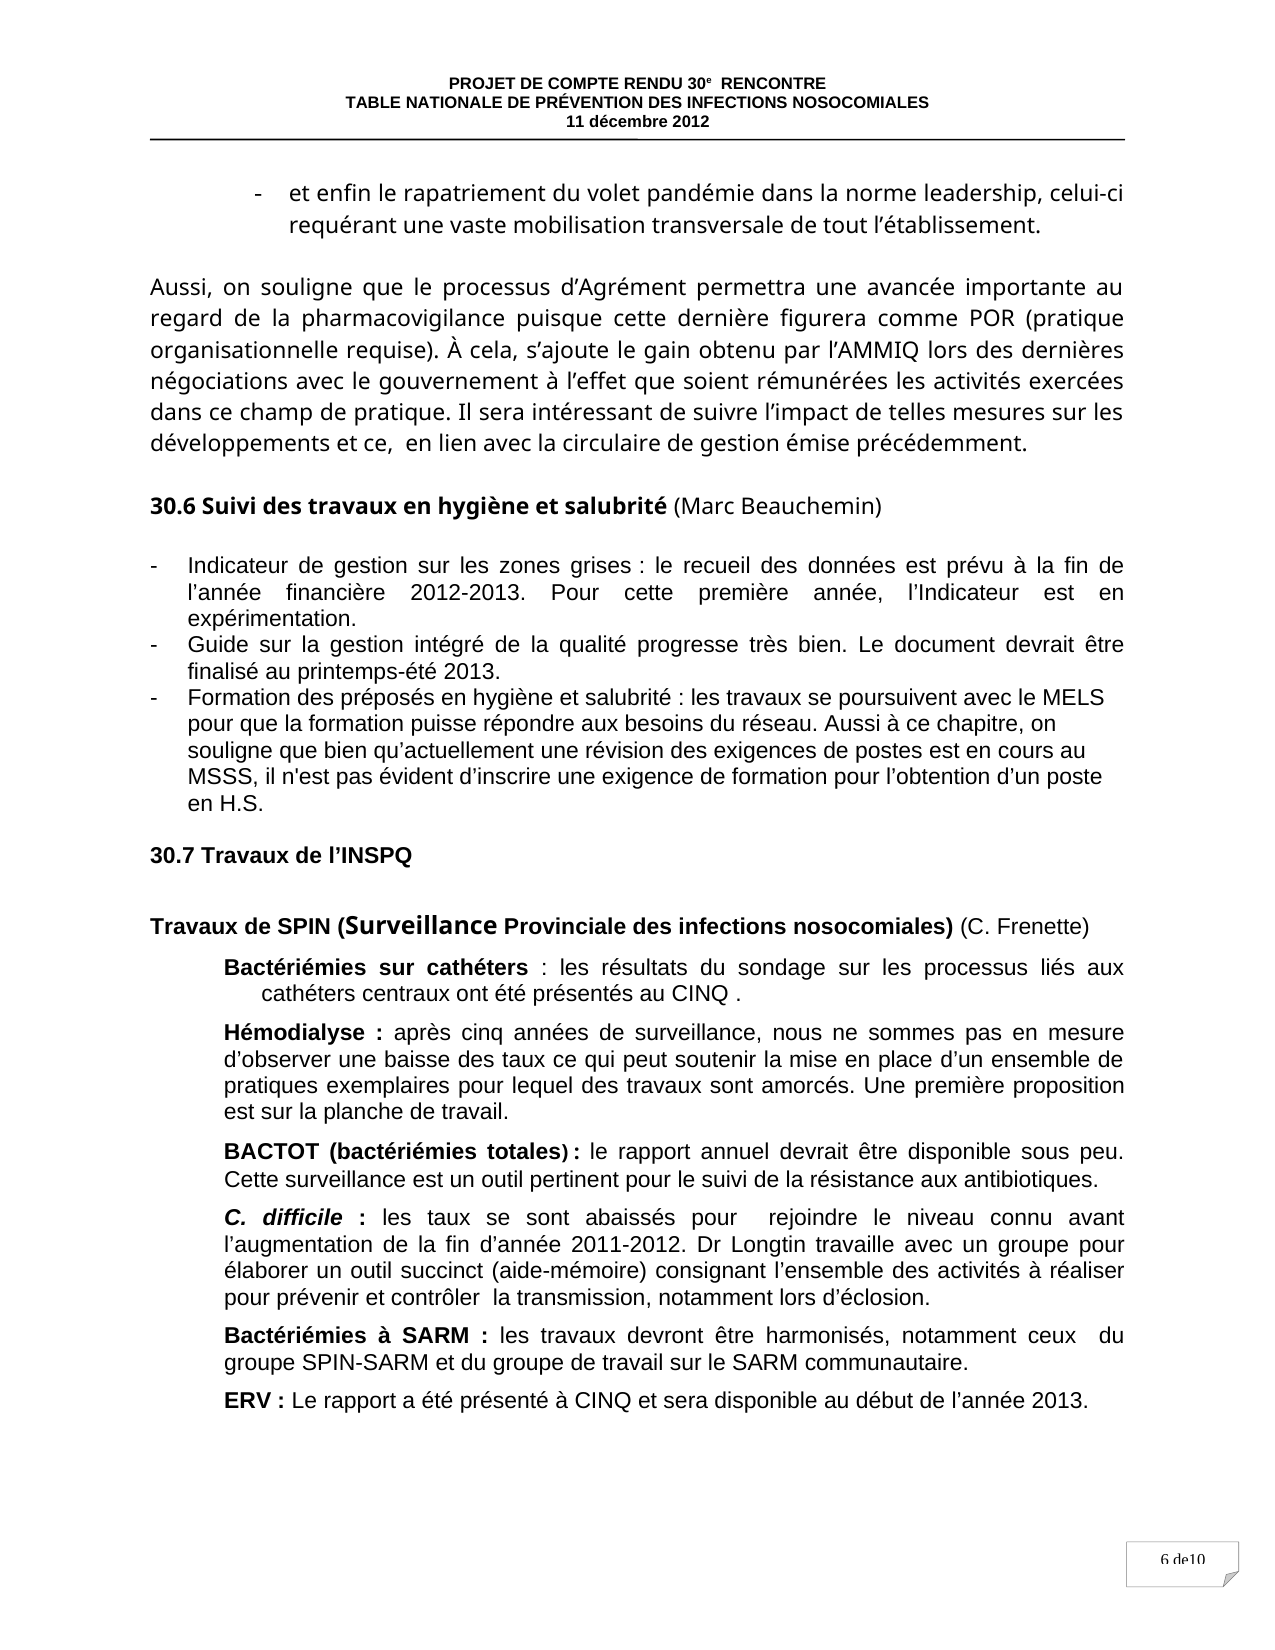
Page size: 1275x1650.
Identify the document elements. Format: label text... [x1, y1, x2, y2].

text Bactériémies à SARM : les travaux devront être harmonisés, notamment ceux du groupe SPIN-SARM et du groupe de travail sur le SARM communautaire. [224, 1322, 1125, 1375]
text BACTOT (bactériémies totales) : le rapport annuel devrait être disponible sous peu. Cette surveillance est un outil pertinent pour le suivi de la résistance aux antibiotiques. [224, 1137, 1125, 1192]
text Hémodialyse : après cinq années de surveillance, nous ne sommes pas en mesure d’observer une baisse des taux ce qui peut soutenir la mise en place d’un ensemble de pratiques exemplaires pour lequel des travaux sont amorcés. Une première proposition est sur la planche de travail. [224, 1019, 1125, 1124]
list et enfin le rapatriement du volet pandémie dans la norme leadership, celui-ci requérant une vaste mobilisation transversale de tout l’établissement. [251, 177, 1125, 240]
text Bactériémies sur cathéters : les résultats du sondage sur les processus liés aux cathéters centraux ont été présentés au CINQ . [224, 954, 1125, 1007]
text 30.7 Travaux de l’INSPQ [150, 842, 1125, 868]
text 30.6 Suivi des travaux en hygiène et salubrité (Marc Beauchemin) [150, 490, 1125, 521]
list Formation des préposés en hygiène et salubrité : les travaux se poursuivent avec le MELS pour que la formation puisse répondre aux besoins du réseau. Aussi à ce chapitre, on souligne que bien qu’actuellement une révision des exigences de postes est en cours au MSSS, il n'est pas évident d’inscrire une exigence de formation pour l’obtention d’un poste en H.S. [150, 684, 1125, 816]
list Indicateur de gestion sur les zones grises : le recueil des données est prévu à la fin de l’année financière 2012-2013. Pour cette première année, l’Indicateur est en expérimentation. [150, 552, 1125, 631]
text C. difficile : les taux se sont abaissés pour rejoindre le niveau connu avant l’augmentation de la fin d’année 2011-2012. Dr Longtin travaille avec un groupe pour élaborer un outil succinct (aide-mémoire) consignant l’ensemble des activités à réaliser pour prévenir et contrôler la transmission, notamment lors d’éclosion. [224, 1204, 1125, 1310]
list Guide sur la gestion intégré de la qualité progresse très bien. Le document devrait être finalisé au printemps-été 2013. [150, 631, 1125, 684]
text ERV : Le rapport a été présenté à CINQ et sera disponible au début de l’année 2013. [150, 1387, 1125, 1414]
text Travaux de SPIN (Surveillance Provinciale des infections nosocomiales) (C. Frenette) [150, 907, 1125, 941]
text Aussi, on souligne que le processus d’Agrément permettra une avancée importante au regard de la pharmacovigilance puisque cette dernière figurera comme POR (pratique organisationnelle requise). À cela, s’ajoute le gain obtenu par l’AMMIQ lors des dernières négociations avec le gouvernement à l’effet que soient rémunérées les activités exercées dans ce champ de pratique. Il sera intéressant de suivre l’impact de telles mesures sur les développements et ce, en lien avec la circulaire de gestion émise précédemment. [150, 271, 1125, 458]
